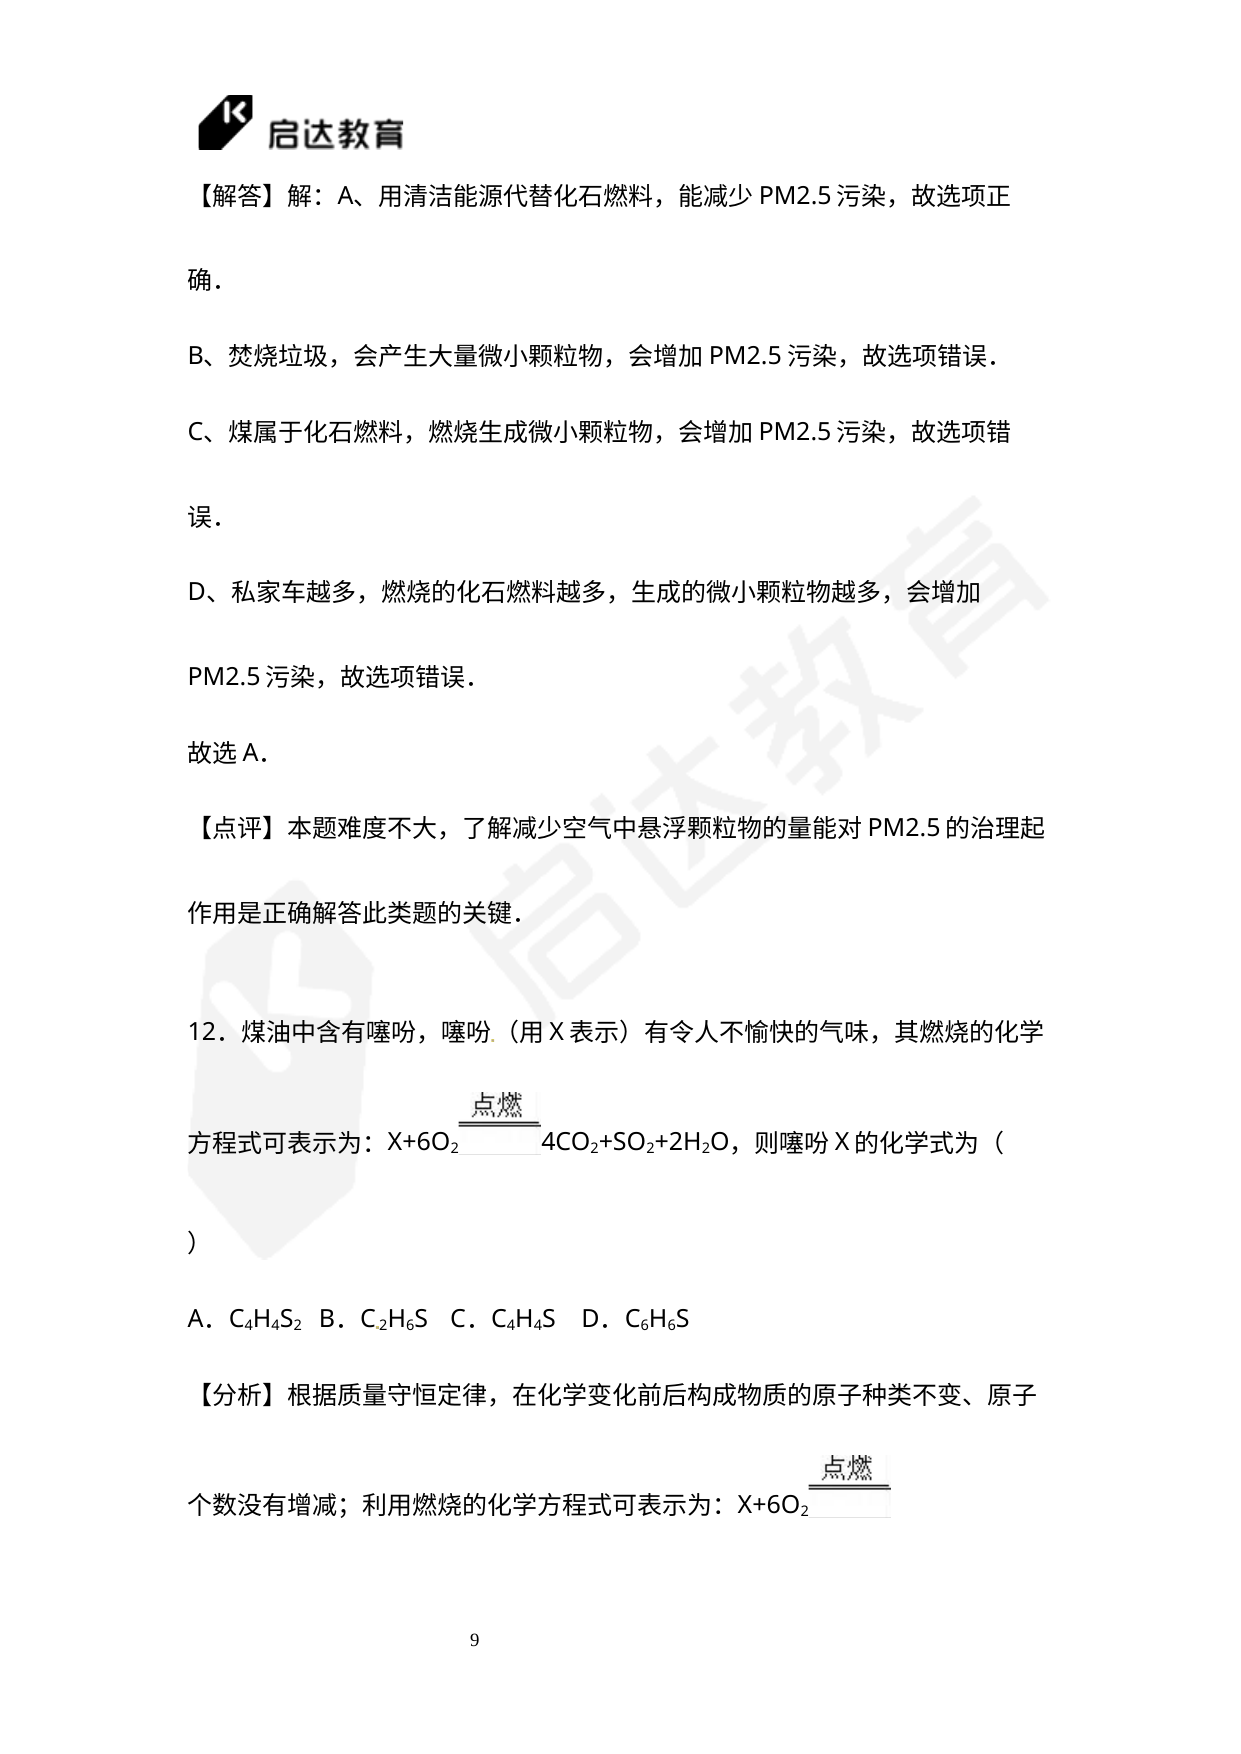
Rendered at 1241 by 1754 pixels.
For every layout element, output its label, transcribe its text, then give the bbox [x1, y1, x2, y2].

text A．C4H4S2 B．C2H6S C．C4H4S D．C6H6S [187, 1285, 1053, 1350]
text C、煤属于化石燃料，燃烧生成微小颗粒物，会增加PM2.5污染，故选项错误． [187, 398, 1053, 548]
text 【点评】本题难度不大，了解减少空气中悬浮颗粒物的量能对PM2.5的治理起作用是正确解答此类题的关键． [187, 794, 1053, 944]
text 故选A． [187, 719, 1053, 784]
picture [808, 1455, 891, 1518]
picture [458, 1092, 541, 1155]
picture [198, 95, 404, 150]
text D、私家车越多，燃烧的化石燃料越多，生成的微小颗粒物越多，会增加PM2.5污染，故选项错误． [187, 558, 1053, 708]
text 12．煤油中含有噻吩，噻吩（用X表示）有令人不愉快的气味，其燃烧的化学方程式可表示为：X+6O24CO2+SO2+2H2O，则噻吩X的化学式为（ ） [187, 998, 1053, 1274]
text 【解答】解：A、用清洁能源代替化石燃料，能减少PM2.5污染，故选项正确． [187, 162, 1053, 311]
text B、焚烧垃圾，会产生大量微小颗粒物，会增加PM2.5污染，故选项错误． [187, 322, 1053, 387]
text 【分析】根据质量守恒定律，在化学变化前后构成物质的原子种类不变、原子个数没有增减；利用燃烧的化学方程式可表示为：X+6O24CO2+SO2+2H2O，根据反应前后原子种类和个数不变，推断反应物X物质噻吩的化学式． [187, 1361, 1053, 1553]
